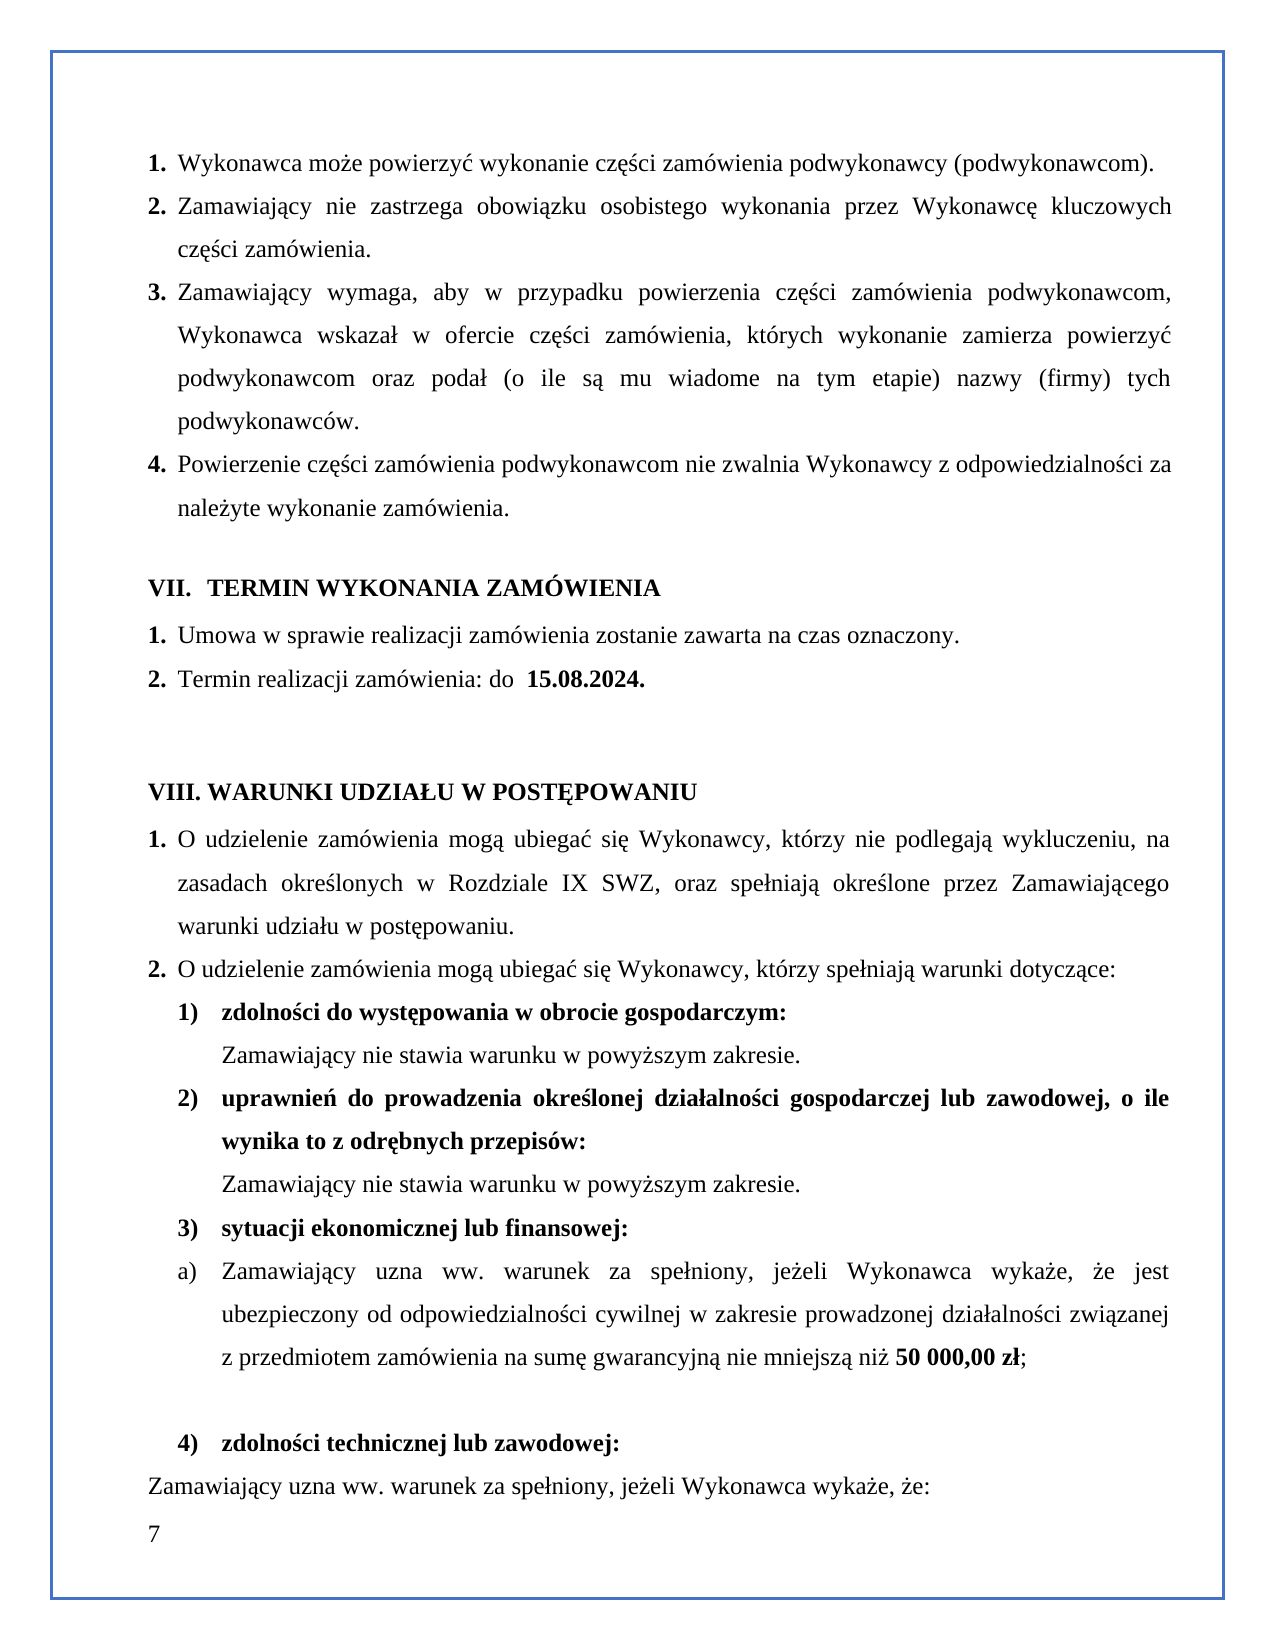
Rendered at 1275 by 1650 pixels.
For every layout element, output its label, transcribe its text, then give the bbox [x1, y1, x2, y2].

text 1. Umowa w sprawie realizacji zamówienia zostanie zawarta na czas oznaczony. [148, 621, 1172, 649]
text Zamawiający nie stawia warunku w powyższym zakresie. [221, 1169, 1170, 1198]
text 2. O udzielenie zamówienia mogą ubiegać się Wykonawcy, którzy spełniają warunki dotyczące: [148, 954, 1170, 983]
text 4) zdolności technicznej lub zawodowej: [177, 1428, 1170, 1457]
text 1. Wykonawca może powierzyć wykonanie części zamówienia podwykonawcy (podwykonawcom). [148, 148, 1172, 176]
text 4. Powierzenie części zamówienia podwykonawcom nie zwalnia Wykonawcy z odpowiedzialności za należyte wykonanie zamówienia. [148, 449, 1172, 521]
text 1) zdolności do występowania w obrocie gospodarczym: [177, 997, 1170, 1026]
text 2) uprawnień do prowadzenia określonej działalności gospodarczej lub zawodowej, o ile wynika to z odrębnych przepisów: [177, 1083, 1170, 1155]
text 1. O udzielenie zamówienia mogą ubiegać się Wykonawcy, którzy nie podlegają wykluczeniu, na zasadach określonych w Rozdziale IX SWZ, oraz spełniają określone przez Zamawiającego warunki udziału w postępowaniu. [148, 824, 1170, 939]
text 2. Termin realizacji zamówienia: do 15.08.2024. [148, 664, 1172, 692]
text 2. Zamawiający nie zastrzega obowiązku osobistego wykonania przez Wykonawcę kluczowych części zamówienia. [148, 191, 1172, 263]
text VIII. WARUNKI UDZIAŁU W POSTĘPOWANIU [148, 777, 1172, 806]
text Zamawiający uzna ww. warunek za spełniony, jeżeli Wykonawca wykaże, że: [148, 1471, 1170, 1500]
text a) Zamawiający uzna ww. warunek za spełniony, jeżeli Wykonawca wykaże, że jest ubezpieczony od odpowiedzialności cywilnej w zakresie prowadzonej działalności związanej z przedmiotem zamówienia na sumę gwarancyjną nie mniejszą niż 50 000,00 zł; [177, 1256, 1170, 1371]
text Zamawiający nie stawia warunku w powyższym zakresie. [221, 1040, 1170, 1069]
text VII. TERMIN WYKONANIA ZAMÓWIENIA [148, 573, 1172, 602]
text 3. Zamawiający wymaga, aby w przypadku powierzenia części zamówienia podwykonawcom, Wykonawca wskazał w ofercie części zamówienia, których wykonanie zamierza powierzyć podwykonawcom oraz podał (o ile są mu wiadome na tym etapie) nazwy (firmy) tych podwykonawców. [148, 277, 1172, 435]
text 3) sytuacji ekonomicznej lub finansowej: [177, 1213, 1170, 1241]
